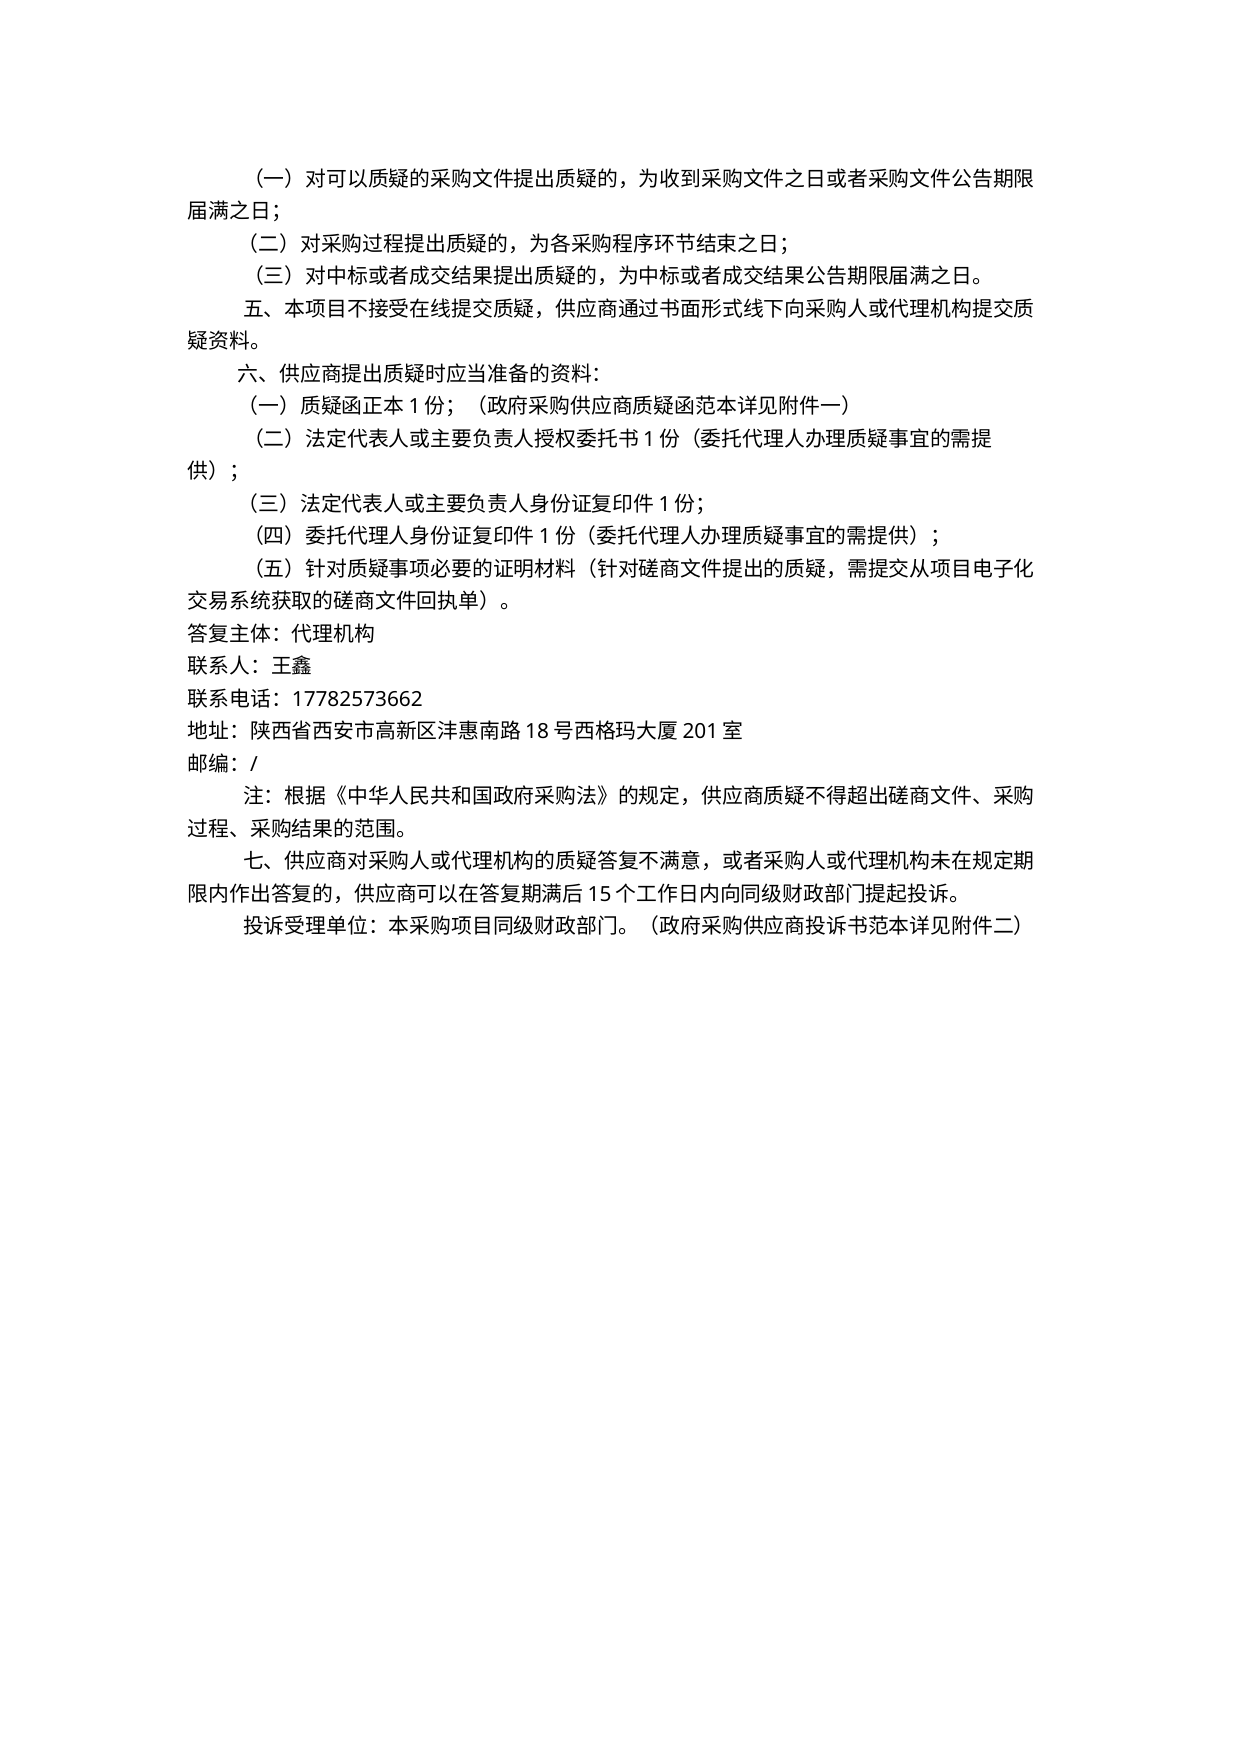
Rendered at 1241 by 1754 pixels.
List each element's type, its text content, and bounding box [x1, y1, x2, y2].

text （二）对采购过程提出质疑的，为各采购程序环节结束之日； [187, 227, 1053, 259]
text 投诉受理单位：本采购项目同级财政部门。（政府采购供应商投诉书范本详见附件二） [187, 909, 1053, 942]
text 五、本项目不接受在线提交质疑，供应商通过书面形式线下向采购人或代理机构提交质疑资料。 [187, 292, 1053, 357]
text 地址：陕西省西安市高新区沣惠南路18号西格玛大厦201室 [187, 714, 1053, 747]
text （四）委托代理人身份证复印件1份（委托代理人办理质疑事宜的需提供）； [187, 519, 1053, 552]
text （一）质疑函正本1份；（政府采购供应商质疑函范本详见附件一） [187, 389, 1053, 422]
text 联系电话：17782573662 [187, 682, 1053, 714]
text 答复主体：代理机构 [187, 617, 1053, 649]
text 七、供应商对采购人或代理机构的质疑答复不满意，或者采购人或代理机构未在规定期限内作出答复的，供应商可以在答复期满后15个工作日内向同级财政部门提起投诉。 [187, 844, 1053, 909]
text （三）对中标或者成交结果提出质疑的，为中标或者成交结果公告期限届满之日。 [187, 259, 1053, 292]
text 六、供应商提出质疑时应当准备的资料： [187, 357, 1053, 389]
text 联系人：王鑫 [187, 649, 1053, 682]
text （五）针对质疑事项必要的证明材料（针对磋商文件提出的质疑，需提交从项目电子化交易系统获取的磋商文件回执单）。 [187, 552, 1053, 617]
text （二）法定代表人或主要负责人授权委托书1份（委托代理人办理质疑事宜的需提供）； [187, 422, 1053, 487]
text （三）法定代表人或主要负责人身份证复印件1份； [187, 487, 1053, 519]
text （一）对可以质疑的采购文件提出质疑的，为收到采购文件之日或者采购文件公告期限届满之日； [187, 162, 1053, 227]
text 注：根据《中华人民共和国政府采购法》的规定，供应商质疑不得超出磋商文件、采购过程、采购结果的范围。 [187, 779, 1053, 844]
text 邮编：/ [187, 747, 1053, 779]
